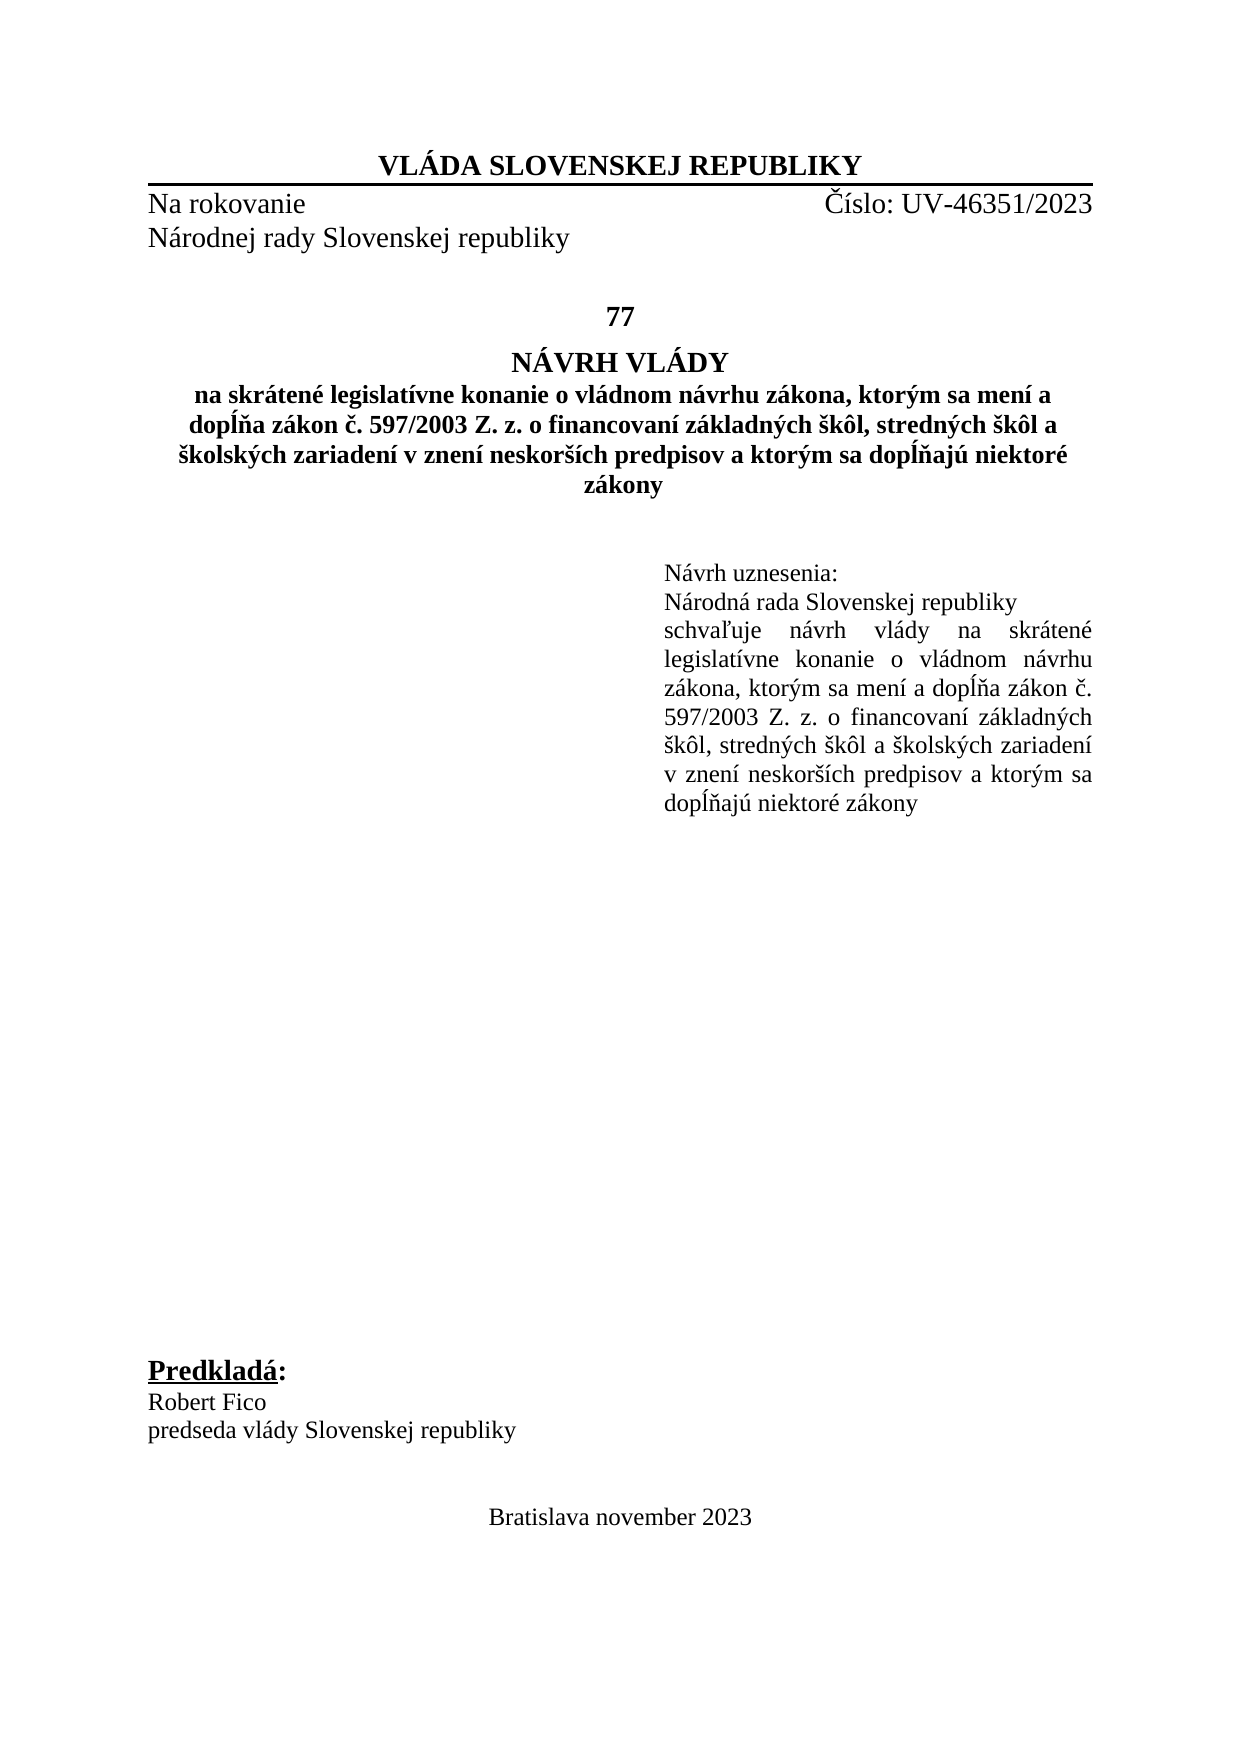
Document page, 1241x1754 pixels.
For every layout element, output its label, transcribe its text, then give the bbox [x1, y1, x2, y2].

subtitle Predkladá: [148, 1353, 1093, 1387]
text na skrátené legislatívne konanie o vládnom návrhu zákona, ktorým sa mení a dopĺňa zákon č. 597/2003 Z. z. o financovaní základných škôl, stredných škôl a školských zariadení v znení neskorších predpisov a ktorým sa dopĺňajú niektoré zákony [154, 379, 1093, 499]
subtitle Robert Fico [148, 1387, 1093, 1416]
subtitle NÁVRH VLÁDY [148, 346, 1093, 379]
subtitle schvaľuje návrh vlády na skrátené legislatívne konanie o vládnom návrhu zákona, ktorým sa mení a dopĺňa zákon č. 597/2003 Z. z. o financovaní základných škôl, stredných škôl a školských zariadení v znení neskorších predpisov a ktorým sa dopĺňajú niektoré zákony [664, 615, 1093, 817]
subtitle Návrh uznesenia: [590, 558, 1093, 587]
subtitle Národná rada Slovenskej republiky [590, 587, 1093, 615]
subtitle Na rokovanie Číslo: UV-46351/2023 [148, 186, 1093, 220]
subtitle 77 [148, 299, 1093, 333]
title VLÁDA SLOVENSKEJ REPUBLIKY [148, 148, 1093, 183]
subtitle Bratislava november 2023 [148, 1502, 1093, 1531]
subtitle predseda vlády Slovenskej republiky [148, 1416, 1093, 1444]
subtitle Národnej rady Slovenskej republiky [148, 220, 1093, 253]
